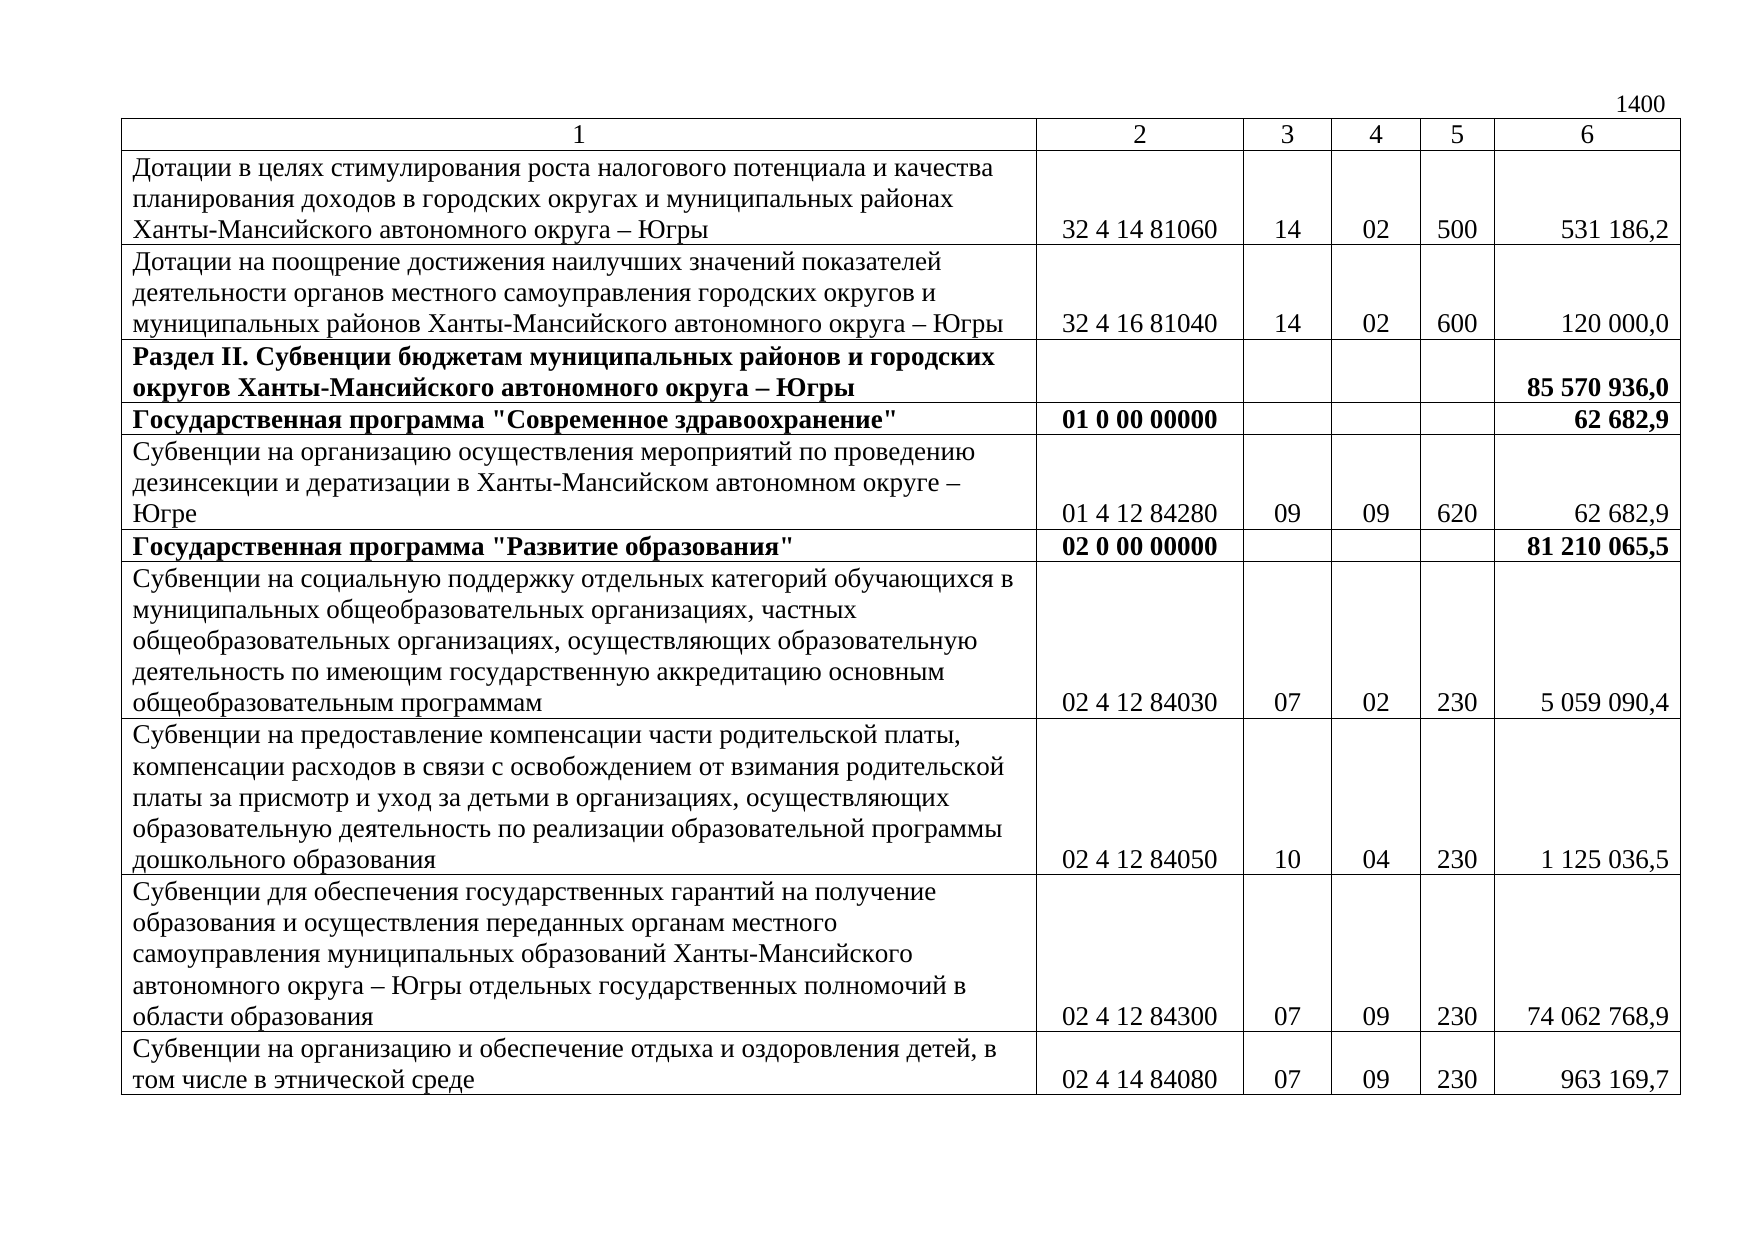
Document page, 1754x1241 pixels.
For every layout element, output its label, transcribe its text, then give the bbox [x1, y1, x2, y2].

table_cell [1332, 530, 1420, 561]
table_cell [1421, 530, 1494, 561]
table_cell [1421, 403, 1494, 434]
table_cell 963 169,7 [1495, 1032, 1680, 1094]
table_cell 02 [1332, 151, 1420, 244]
table_cell Государственная программа "Современное здравоохранение" [122, 403, 1036, 434]
table_cell 81 210 065,5 [1495, 530, 1680, 561]
table_cell 120 000,0 [1495, 245, 1680, 338]
table_cell Субвенции на организацию осуществления мероприятий по проведению дезинсекции и дератизации в Ханты-Мансийском автономном округе – Югре [122, 435, 1036, 528]
table_cell Раздел II. Субвенции бюджетам муниципальных районов и городских округов Ханты-Мансийского автономного округа – Югры [122, 340, 1036, 402]
table_cell Субвенции на предоставление компенсации части родительской платы, компенсации расходов в связи с освобождением от взимания родительской платы за присмотр и уход за детьми в организациях, осуществляющих образовательную деятельность по реализации образовательной программы дошкольного образования [122, 719, 1036, 874]
table_cell 531 186,2 [1495, 151, 1680, 244]
table_cell 02 4 12 84030 [1037, 562, 1243, 717]
table_cell 10 [1244, 719, 1331, 874]
table_cell 600 [1421, 245, 1494, 338]
table_cell Субвенции для обеспечения государственных гарантий на получение образования и осуществления переданных органам местного самоуправления муниципальных образований Ханты-Мансийского автономного округа – Югры отдельных государственных полномочий в области образования [122, 875, 1036, 1031]
table_cell [1244, 340, 1331, 402]
table_cell 230 [1421, 875, 1494, 1031]
table_cell 620 [1421, 435, 1494, 528]
table_cell 74 062 768,9 [1495, 875, 1680, 1031]
table_cell 32 4 14 81060 [1037, 151, 1243, 244]
table_cell 01 0 00 00000 [1037, 403, 1243, 434]
table_header 6 [1495, 119, 1680, 149]
table_cell 02 0 00 00000 [1037, 530, 1243, 561]
table_cell 02 4 12 84050 [1037, 719, 1243, 874]
table_cell 09 [1332, 1032, 1420, 1094]
table_cell 09 [1332, 435, 1420, 528]
table_cell 09 [1244, 435, 1331, 528]
table_cell 02 [1332, 562, 1420, 717]
table_cell 07 [1244, 562, 1331, 717]
table_cell 14 [1244, 151, 1331, 244]
table_cell Субвенции на организацию и обеспечение отдыха и оздоровления детей, в том числе в этнической среде [122, 1032, 1036, 1094]
table_cell 230 [1421, 562, 1494, 717]
table_cell 1 125 036,5 [1495, 719, 1680, 874]
table_cell 32 4 16 81040 [1037, 245, 1243, 338]
table_cell 09 [1332, 875, 1420, 1031]
table_cell 230 [1421, 1032, 1494, 1094]
table_cell [1244, 403, 1331, 434]
table_cell [1421, 340, 1494, 402]
table_cell 230 [1421, 719, 1494, 874]
table_cell 14 [1244, 245, 1331, 338]
table_cell [1332, 340, 1420, 402]
table_cell Дотации на поощрение достижения наилучших значений показателей деятельности органов местного самоуправления городских округов и муниципальных районов Ханты-Мансийского автономного округа – Югры [122, 245, 1036, 338]
table_header 2 [1037, 119, 1243, 149]
table_cell [1332, 403, 1420, 434]
table_cell 07 [1244, 1032, 1331, 1094]
table_cell 07 [1244, 875, 1331, 1031]
table_cell 85 570 936,0 [1495, 340, 1680, 402]
table_cell [1037, 340, 1243, 402]
table_cell 5 059 090,4 [1495, 562, 1680, 717]
table_header 5 [1421, 119, 1494, 149]
table_cell Дотации в целях стимулирования роста налогового потенциала и качества планирования доходов в городских округах и муниципальных районах Ханты-Мансийского автономного округа – Югры [122, 151, 1036, 244]
table_cell 62 682,9 [1495, 403, 1680, 434]
table_cell 04 [1332, 719, 1420, 874]
table_cell Субвенции на социальную поддержку отдельных категорий обучающихся в муниципальных общеобразовательных организациях, частных общеобразовательных организациях, осуществляющих образовательную деятельность по имеющим государственную аккредитацию основным общеобразовательным программам [122, 562, 1036, 717]
table_cell 02 4 12 84300 [1037, 875, 1243, 1031]
table_cell 02 [1332, 245, 1420, 338]
table_cell Государственная программа "Развитие образования" [122, 530, 1036, 561]
table_cell 02 4 14 84080 [1037, 1032, 1243, 1094]
table_header 3 [1244, 119, 1331, 149]
table_header 1 [122, 119, 1036, 149]
table_cell [1244, 530, 1331, 561]
table_cell 500 [1421, 151, 1494, 244]
table_cell 62 682,9 [1495, 435, 1680, 528]
table_cell 01 4 12 84280 [1037, 435, 1243, 528]
table_header 4 [1332, 119, 1420, 149]
